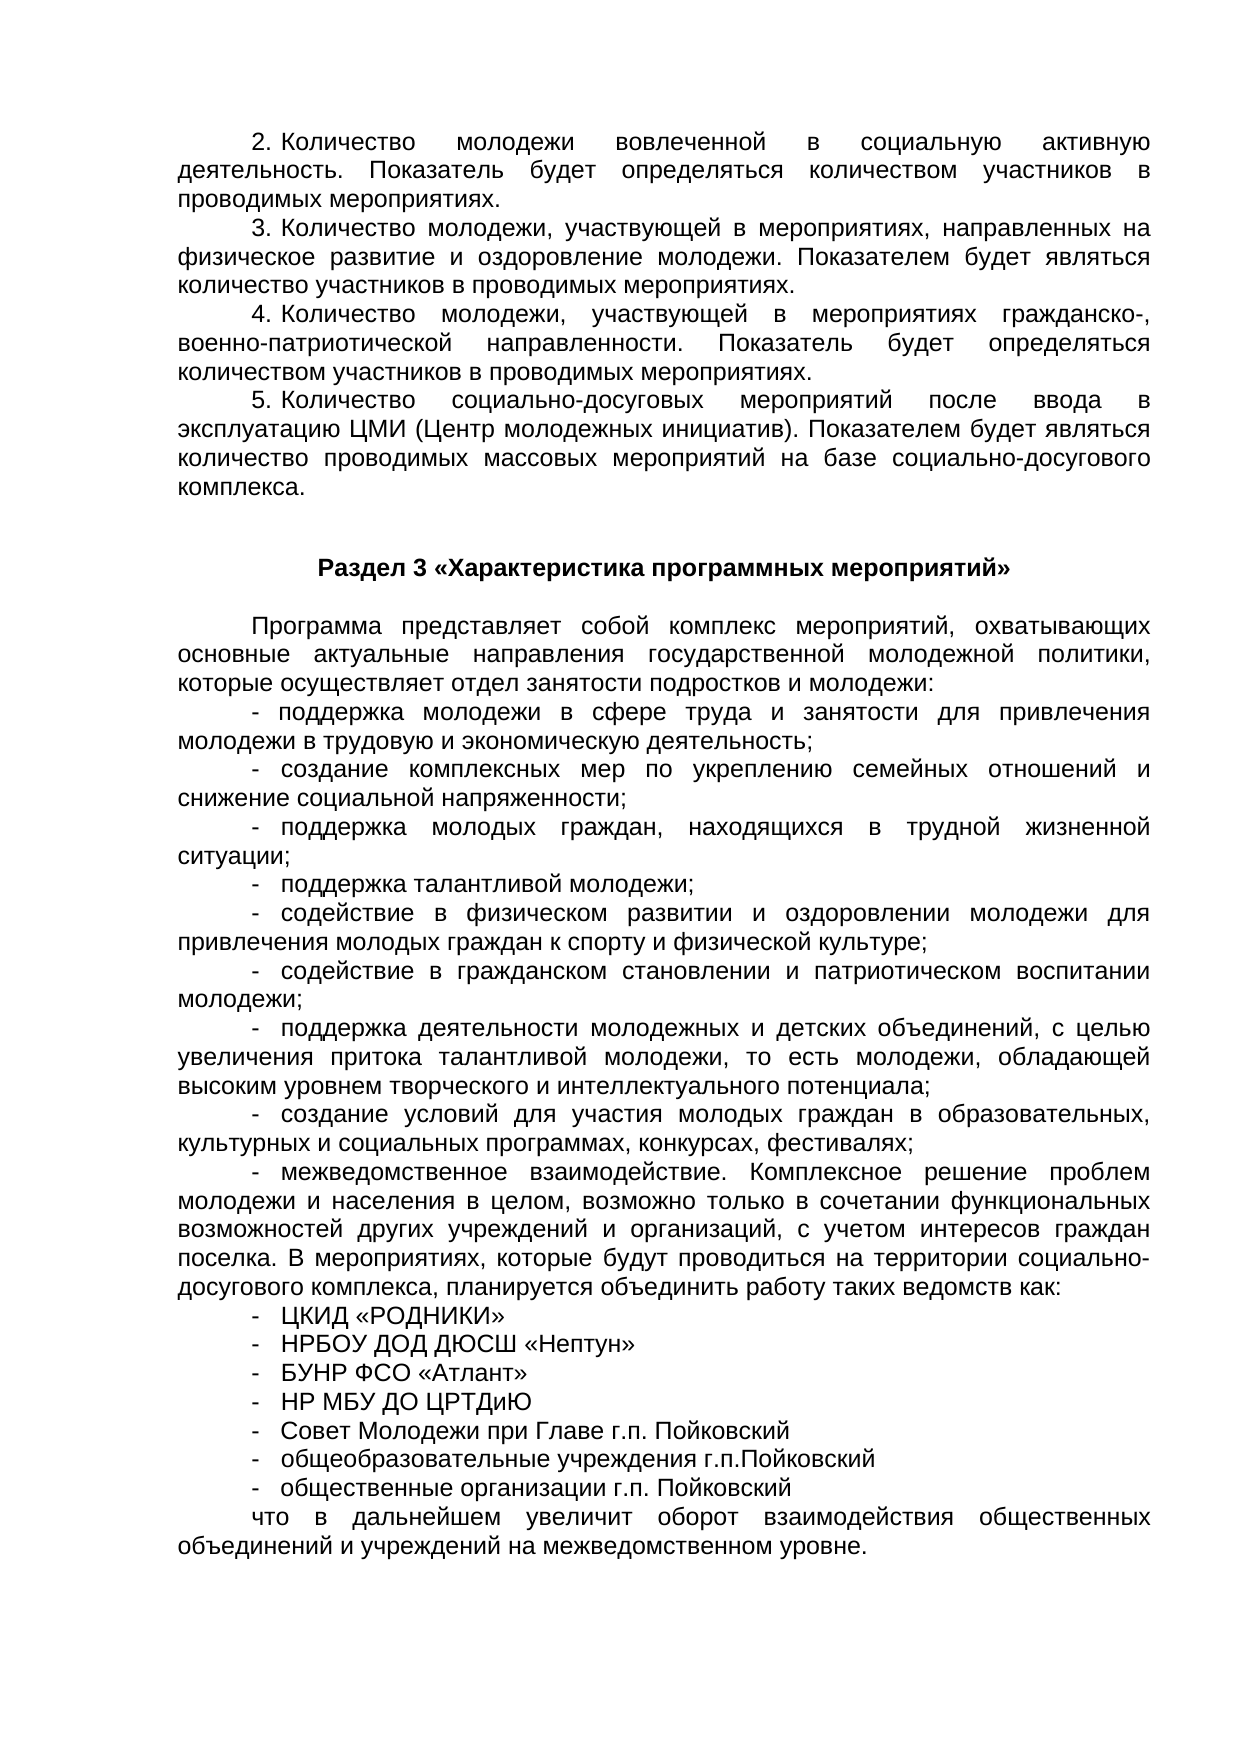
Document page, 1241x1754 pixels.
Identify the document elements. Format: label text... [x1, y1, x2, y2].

text - БУНР ФСО «Атлант» [177, 1358, 1152, 1387]
text - НРБОУ ДОД ДЮСШ «Нептун» [177, 1329, 1152, 1358]
text - ЦКИД «РОДНИКИ» [177, 1301, 1152, 1329]
text Программа представляет собой комплекс мероприятий, охватывающих основные актуальные направления государственной молодежной политики, которые осуществляет отдел занятости подростков и молодежи: [177, 611, 1152, 697]
text Раздел 3 «Характеристика программных мероприятий» [177, 553, 1152, 582]
text - поддержка деятельности молодежных и детских объединений, с целью увеличения притока талантливой молодежи, то есть молодежи, обладающей высоким уровнем творческого и интеллектуального потенциала; [177, 1013, 1152, 1099]
text - НР МБУ ДО ЦРТДиЮ [177, 1387, 1152, 1416]
text - поддержка талантливой молодежи; [177, 869, 1152, 898]
list Количество молодежи, участвующей в мероприятиях, направленных на физическое развитие и оздоровление молодежи. Показателем будет являться количество участников в проводимых мероприятиях. [177, 213, 1152, 299]
list Количество социально-досуговых мероприятий после ввода в эксплуатацию ЦМИ (Центр молодежных инициатив). Показателем будет являться количество проводимых массовых мероприятий на базе социально-досугового комплекса. [177, 385, 1152, 500]
text - общеобразовательные учреждения г.п.Пойковский [177, 1444, 1152, 1473]
text - поддержка молодых граждан, находящихся в трудной жизненной ситуации; [177, 812, 1152, 869]
list Количество молодежи, участвующей в мероприятиях гражданско-, военно-патриотической направленности. Показатель будет определяться количеством участников в проводимых мероприятиях. [177, 299, 1152, 385]
text - общественные организации г.п. Пойковский [177, 1473, 1152, 1502]
list Количество молодежи вовлеченной в социальную активную деятельность. Показатель будет определяться количеством участников в проводимых мероприятиях. [177, 127, 1152, 213]
text - Совет Молодежи при Главе г.п. Пойковский [177, 1416, 1152, 1444]
text - создание комплексных мер по укреплению семейных отношений и снижение социальной напряженности; [177, 754, 1152, 812]
text что в дальнейшем увеличит оборот взаимодействия общественных объединений и учреждений на межведомственном уровне. [177, 1502, 1152, 1559]
text - содействие в физическом развитии и оздоровлении молодежи для привлечения молодых граждан к спорту и физической культуре; [177, 898, 1152, 956]
text - межведомственное взаимодействие. Комплексное решение проблем молодежи и населения в целом, возможно только в сочетании функциональных возможностей других учреждений и организаций, с учетом интересов граждан поселка. В мероприятиях, которые будут проводиться на территории социально-досугового комплекса, планируется объединить работу таких ведомств как: [177, 1157, 1152, 1301]
text - содействие в гражданском становлении и патриотическом воспитании молодежи; [177, 956, 1152, 1013]
text - поддержка молодежи в сфере труда и занятости для привлечения молодежи в трудовую и экономическую деятельность; [177, 697, 1152, 754]
text - создание условий для участия молодых граждан в образовательных, культурных и социальных программах, конкурсах, фестивалях; [177, 1099, 1152, 1157]
